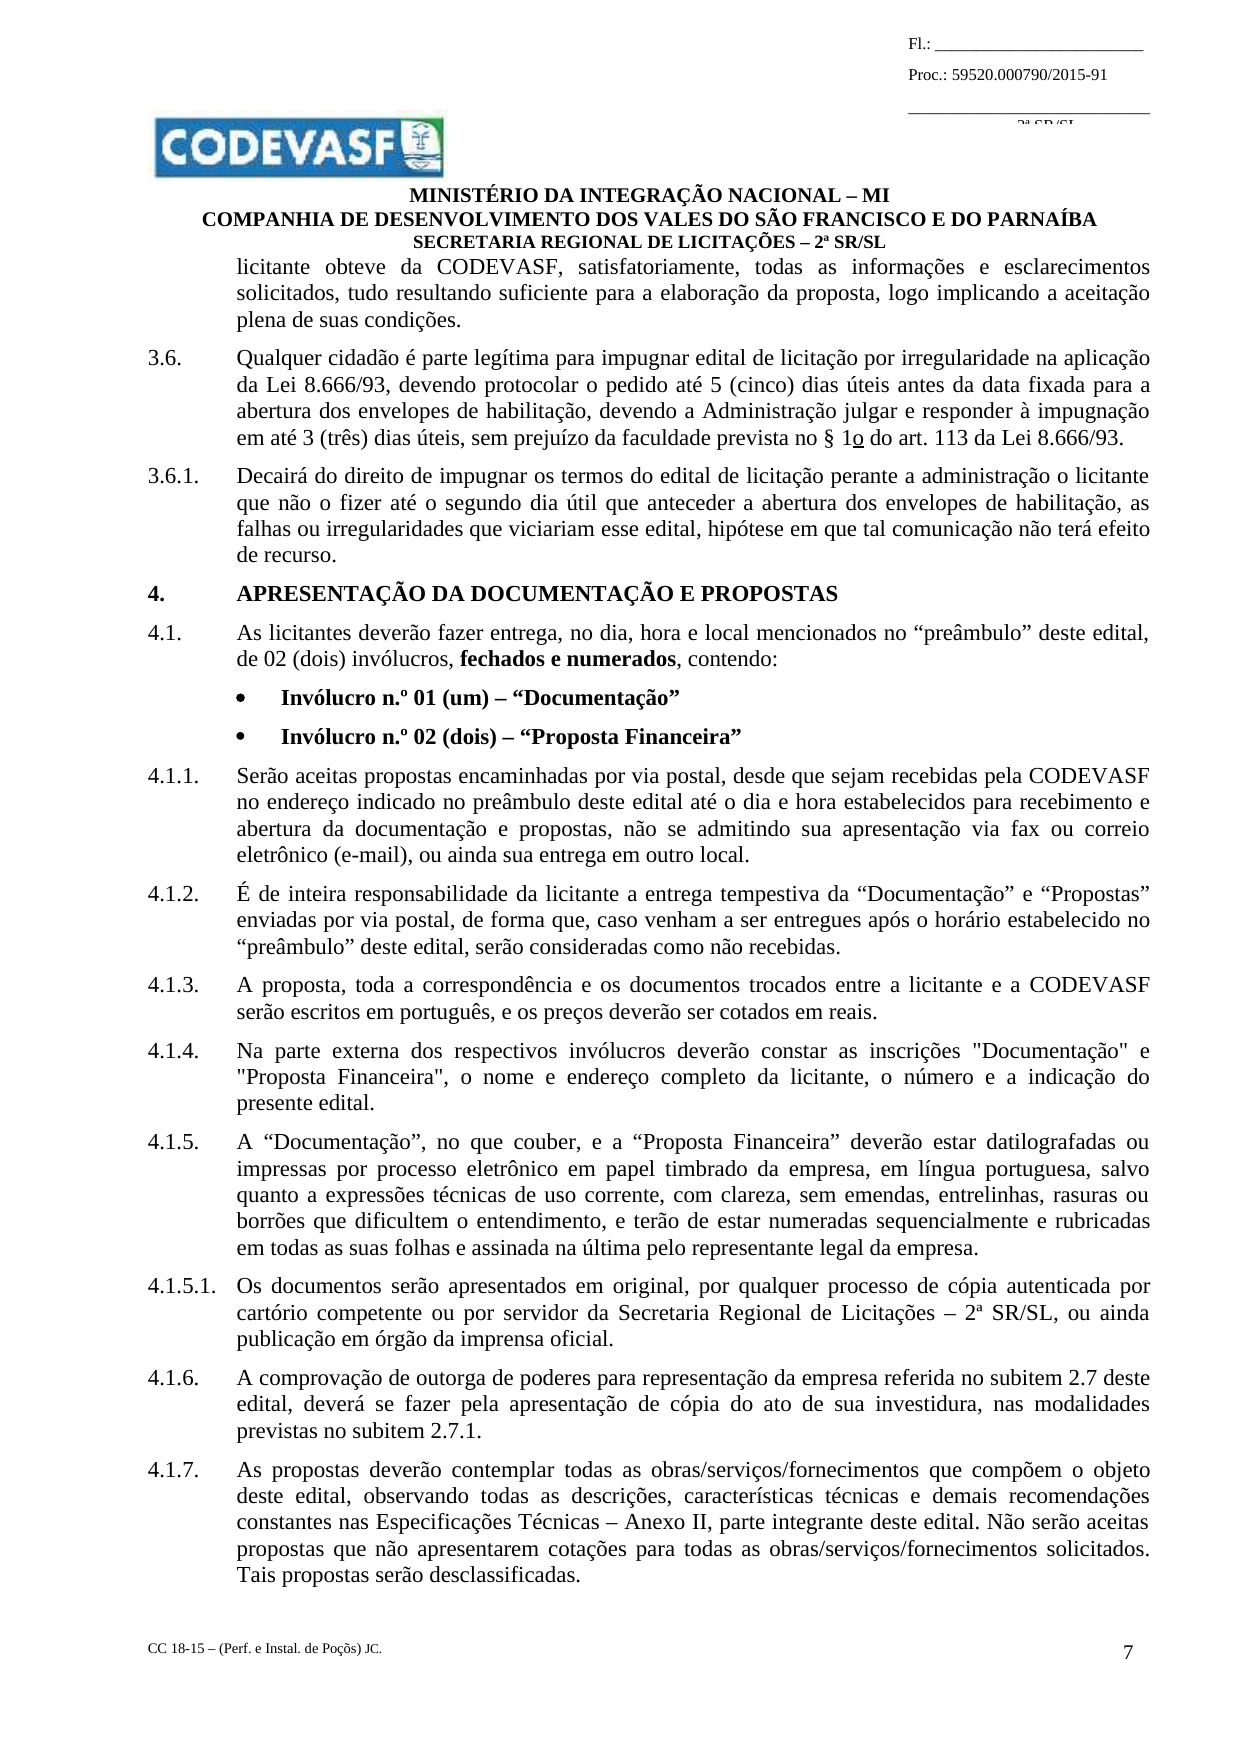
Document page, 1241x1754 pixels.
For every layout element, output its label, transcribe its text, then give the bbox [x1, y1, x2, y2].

list Os documentos serão apresentados em original, por qualquer processo de cópia autenticada por cartório competente ou por servidor da Secretaria Regional de Licitações – 2ª SR/SL, ou ainda publicação em órgão da imprensa oficial. [148, 1273, 1152, 1352]
list Na parte externa dos respectivos invólucros deverão constar as inscrições "Documentação" e "Proposta Financeira", o nome e endereço completo da licitante, o número e a indicação do presente edital. [148, 1037, 1152, 1116]
list É de inteira responsabilidade da licitante a entrega tempestiva da “Documentação” e “Propostas” enviadas por via postal, de forma que, caso venham a ser entregues após o horário estabelecido no “preâmbulo” deste edital, serão consideradas como não recebidas. [148, 880, 1152, 959]
list A “Documentação”, no que couber, e a “Proposta Financeira” deverão estar datilografadas ou impressas por processo eletrônico em papel timbrado da empresa, em língua portuguesa, salvo quanto a expressões técnicas de uso corrente, com clareza, sem emendas, entrelinhas, rasuras ou borrões que dificultem o entendimento, e terão de estar numeradas sequencialmente e rubricadas em todas as suas folhas e assinada na última pelo representante legal da empresa. [148, 1128, 1152, 1260]
list A comprovação de outorga de poderes para representação da empresa referida no subitem 2.7 deste edital, deverá se fazer pela apresentação de cópia do ato de sua investidura, nas modalidades previstas no subitem 2.7.1. [148, 1364, 1152, 1443]
list Invólucro n.º 01 (um) – “Documentação” [236, 684, 1152, 711]
list APRESENTAÇÃO DA DOCUMENTAÇÃO E PROPOSTAS [148, 580, 1152, 607]
list Invólucro n.º 02 (dois) – “Proposta Financeira” [236, 723, 1152, 749]
list A proposta, toda a correspondência e os documentos trocados entre a licitante e a CODEVASF serão escritos em português, e os preços deverão ser cotados em reais. [148, 972, 1152, 1024]
list Qualquer cidadão é parte legítima para impugnar edital de licitação por irregularidade na aplicação da Lei 8.666/93, devendo protocolar o pedido até 5 (cinco) dias úteis antes da data fixada para a abertura dos envelopes de habilitação, devendo a Administração julgar e responder à impugnação em até 3 (três) dias úteis, sem prejuízo da faculdade prevista no § 1o do art. 113 da Lei 8.666/93. [148, 344, 1152, 450]
list As propostas deverão contemplar todas as obras/serviços/fornecimentos que compõem o objeto deste edital, observando todas as descrições, características técnicas e demais recomendações constantes nas Especificações Técnicas – Anexo II, parte integrante deste edital. Não serão aceitas propostas que não apresentarem cotações para todas as obras/serviços/fornecimentos solicitados. Tais propostas serão desclassificadas. [148, 1456, 1152, 1587]
list Serão aceitas propostas encaminhadas por via postal, desde que sejam recebidas pela CODEVASF no endereço indicado no preâmbulo deste edital até o dia e hora estabelecidos para recebimento e abertura da documentação e propostas, não se admitindo sua apresentação via fax ou correio eletrônico (e-mail), ou ainda sua entrega em outro local. [148, 762, 1152, 867]
list Decairá do direito de impugnar os termos do edital de licitação perante a administração o licitante que não o fizer até o segundo dia útil que anteceder a abertura dos envelopes de habilitação, as falhas ou irregularidades que viciariam esse edital, hipótese em que tal comunicação não terá efeito de recurso. [148, 462, 1152, 568]
picture [147, 110, 449, 184]
list As licitantes deverão fazer entrega, no dia, hora e local mencionados no “preâmbulo” deste edital, de 02 (dois) invólucros, fechados e numerados, contendo: [148, 619, 1152, 672]
